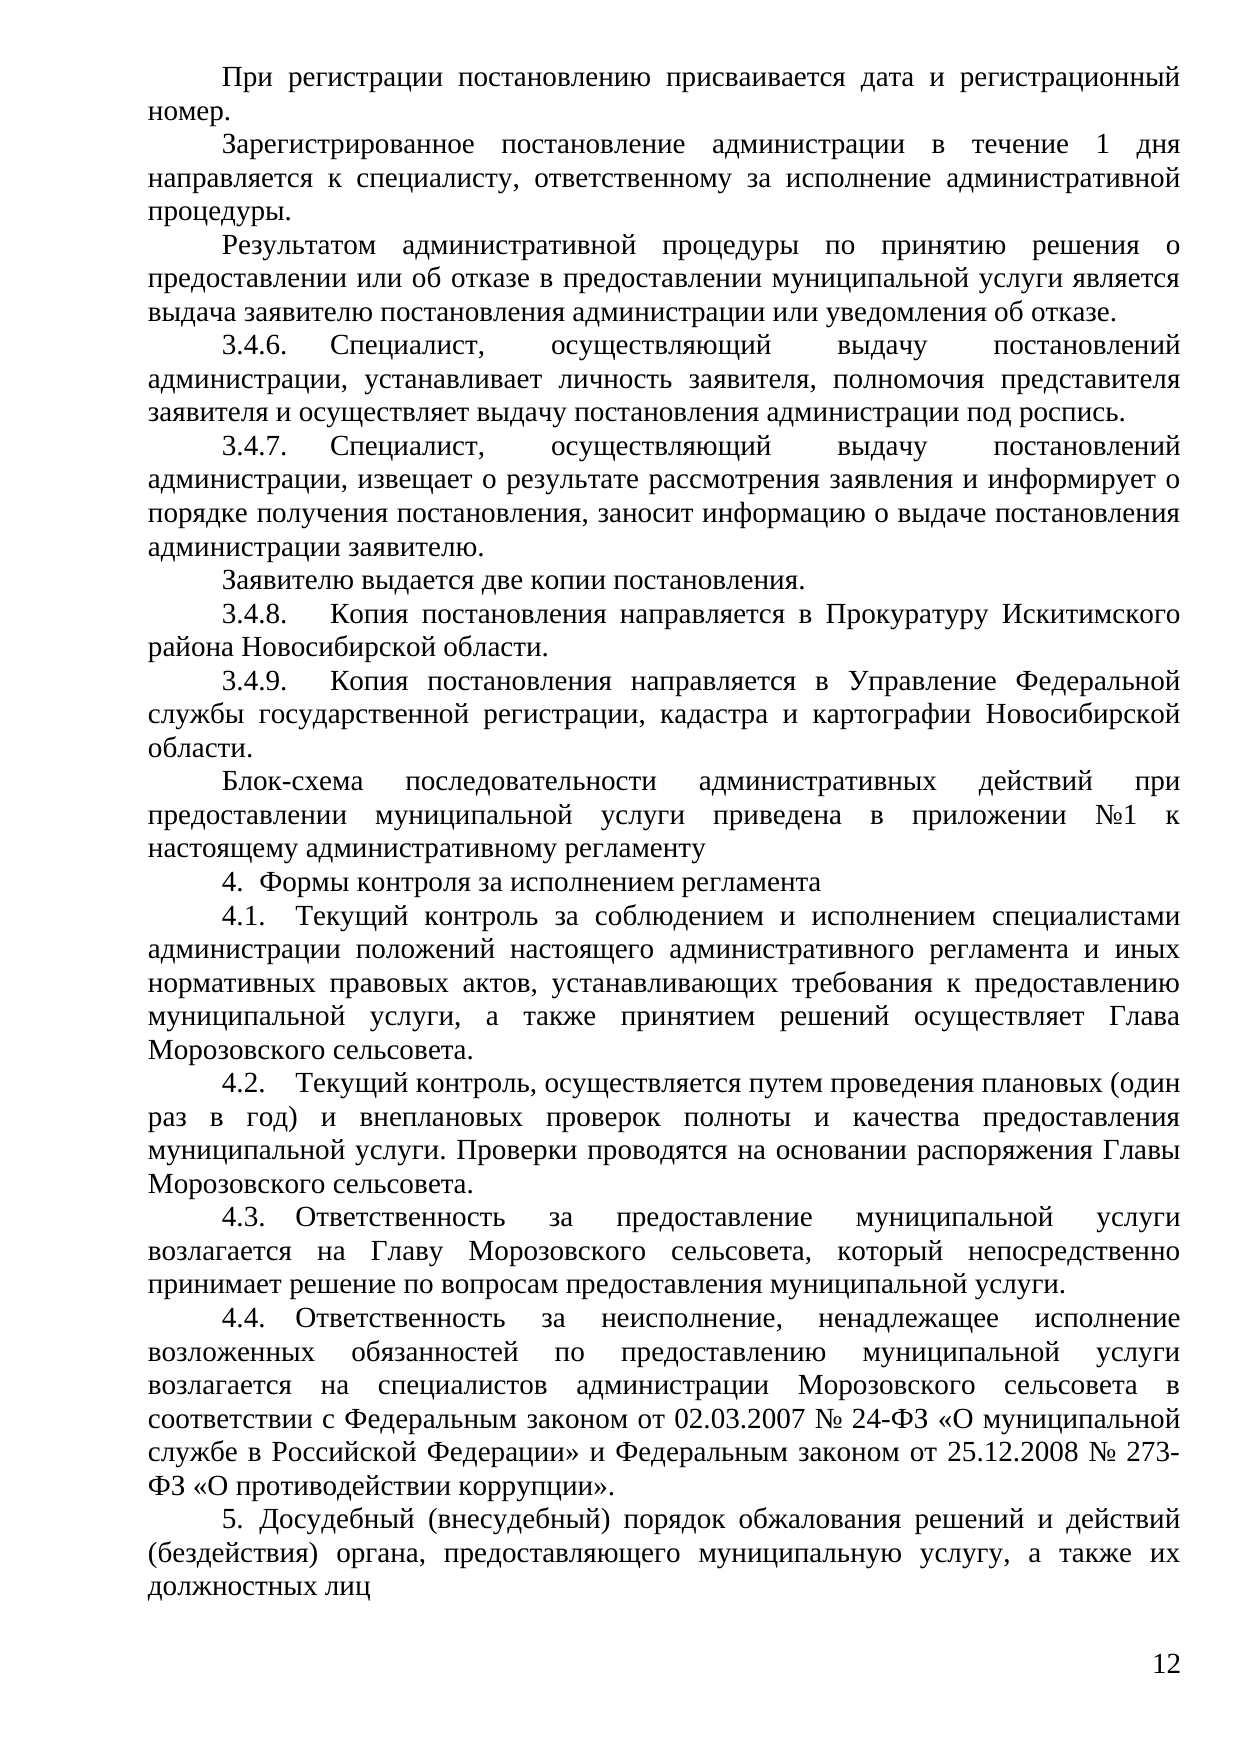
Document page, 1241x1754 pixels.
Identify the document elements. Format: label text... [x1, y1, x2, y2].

text Заявителю выдается две копии постановления. [148, 562, 1181, 596]
list Ответственность за предоставление муниципальной услуги возлагается на Главу Морозовского сельсовета, который непосредственно принимает решение по вопросам предоставления муниципальной услуги. [148, 1199, 1181, 1300]
text Блок-схема последовательности административных действий при предоставлении муниципальной услуги приведена в приложении №1 к настоящему административному регламенту [148, 763, 1181, 864]
list Специалист, осуществляющий выдачу постановлений администрации, извещает о результате рассмотрения заявления и информирует о порядке получения постановления, заносит информацию о выдаче постановления администрации заявителю. [148, 428, 1181, 562]
text Зарегистрированное постановление администрации в течение 1 дня направляется к специалисту, ответственному за исполнение административной процедуры. [148, 126, 1181, 227]
list Специалист, осуществляющий выдачу постановлений администрации, устанавливает личность заявителя, полномочия представителя заявителя и осуществляет выдачу постановления администрации под роспись. [148, 327, 1181, 428]
list Текущий контроль, осуществляется путем проведения плановых (один раз в год) и внеплановых проверок полноты и качества предоставления муниципальной услуги. Проверки проводятся на основании распоряжения Главы Морозовского сельсовета. [148, 1065, 1181, 1199]
list Досудебный (внесудебный) порядок обжалования решений и действий (бездействия) органа, предоставляющего муниципальную услугу, а также их должностных лиц [148, 1501, 1181, 1602]
list Формы контроля за исполнением регламента [148, 864, 1181, 898]
list Копия постановления направляется в Управление Федеральной службы государственной регистрации, кадастра и картографии Новосибирской области. [148, 663, 1181, 763]
text При регистрации постановлению присваивается дата и регистрационный номер. [148, 59, 1181, 126]
list Ответственность за неисполнение, ненадлежащее исполнение возложенных обязанностей по предоставлению муниципальной услуги возлагается на специалистов администрации Морозовского сельсовета в соответствии с Федеральным законом от 02.03.2007 № 24-ФЗ «О муниципальной службе в Российской Федерации» и Федеральным законом от 25.12.2008 № 273-ФЗ «О противодействии коррупции». [148, 1300, 1181, 1501]
list Текущий контроль за соблюдением и исполнением специалистами администрации положений настоящего административного регламента и иных нормативных правовых актов, устанавливающих требования к предоставлению муниципальной услуги, а также принятием решений осуществляет Глава Морозовского сельсовета. [148, 898, 1181, 1065]
text Результатом административной процедуры по принятию решения о предоставлении или об отказе в предоставлении муниципальной услуги является выдача заявителю постановления администрации или уведомления об отказе. [148, 227, 1181, 327]
list Копия постановления направляется в Прокуратуру Искитимского района Новосибирской области. [148, 596, 1181, 663]
